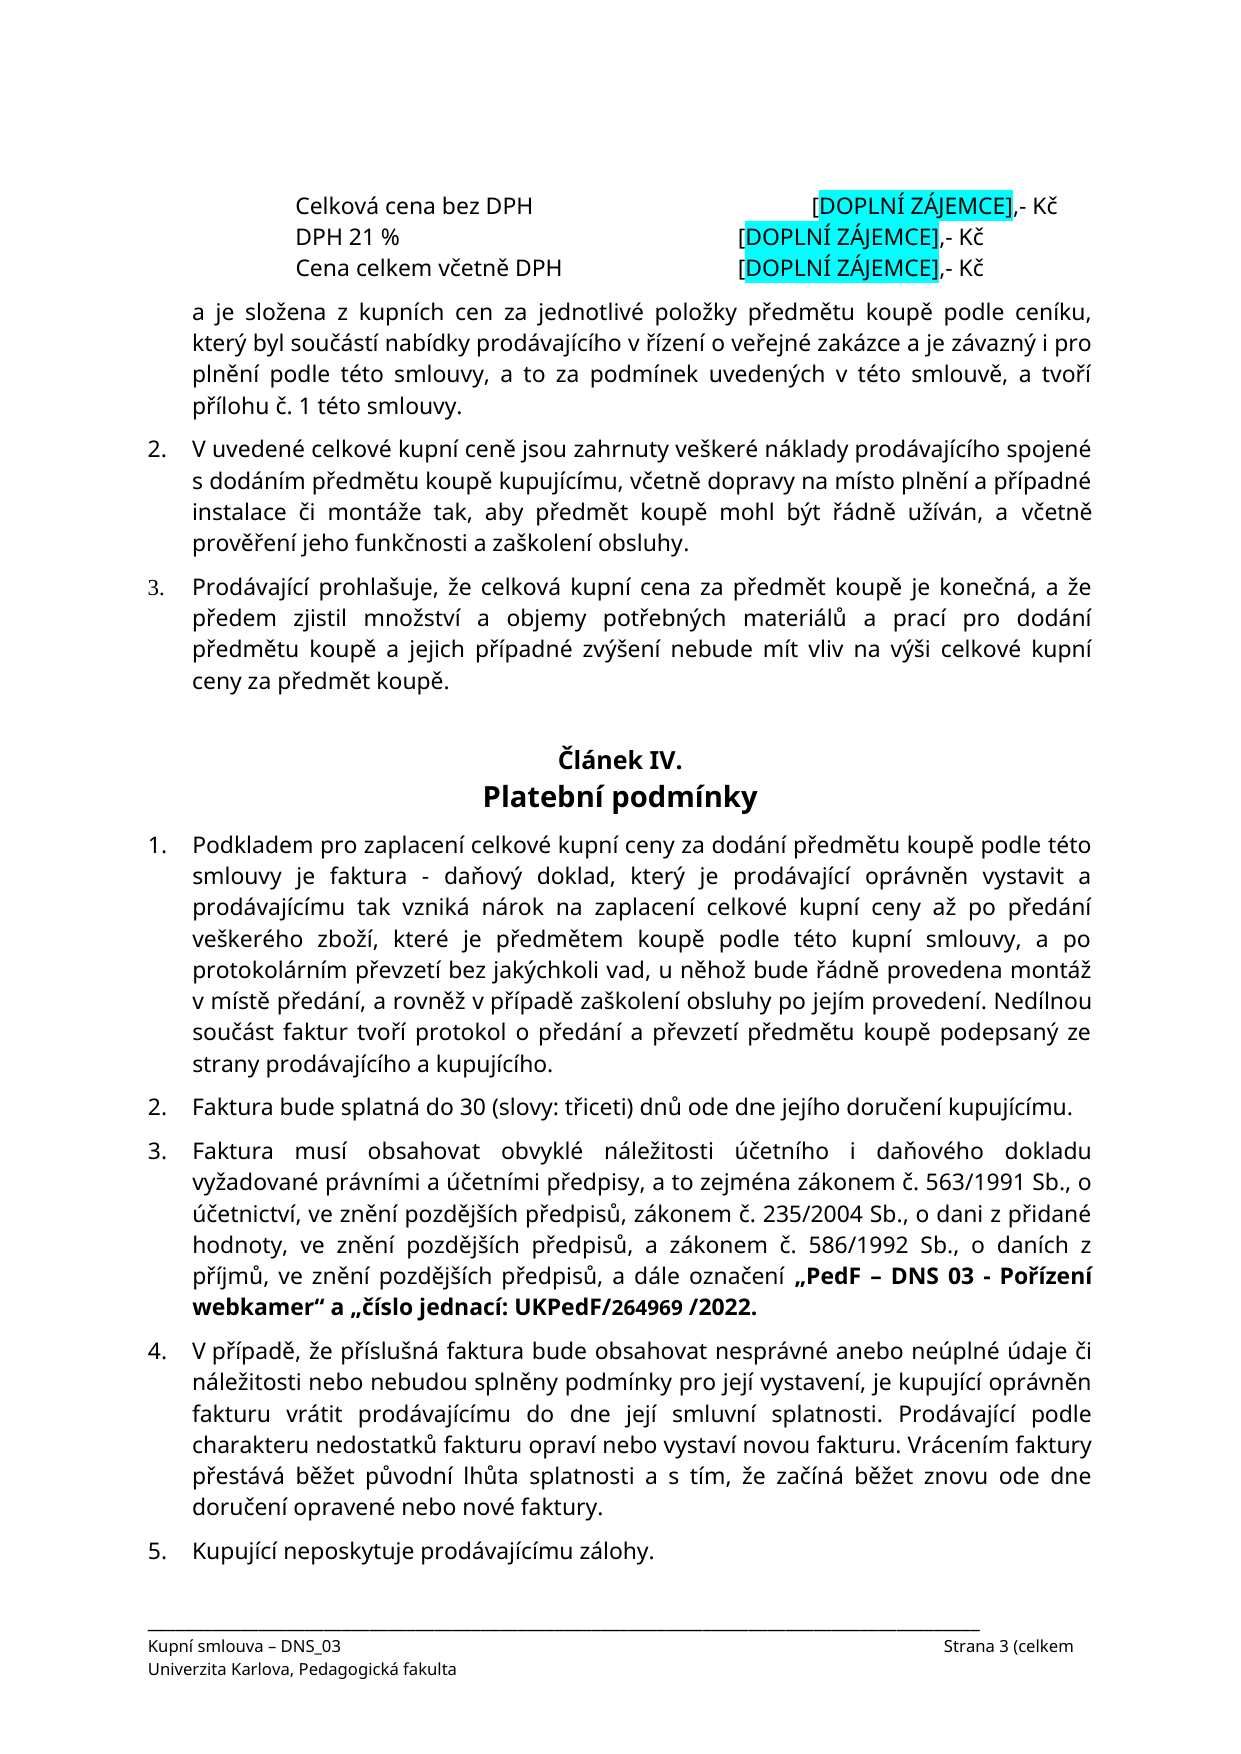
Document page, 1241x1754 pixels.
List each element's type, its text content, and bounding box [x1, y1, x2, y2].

list Cena celkem včetně DPH [DOPLNÍ ZÁJEMCE],- Kč [939, 252, 1093, 283]
list DPH 21 % [DOPLNÍ ZÁJEMCE],- Kč [939, 221, 1093, 252]
list Kupující neposkytuje prodávajícímu zálohy. [148, 1535, 1093, 1566]
text Platební podmínky [148, 777, 1093, 816]
list Cena celkem včetně DPH [DOPLNÍ ZÁJEMCE],- Kč [266, 252, 745, 283]
list Celková cena bez DPH [DOPLNÍ ZÁJEMCE],- Kč [266, 190, 819, 221]
text Článek IV. [148, 742, 1093, 777]
list Faktura bude splatná do 30 (slovy: třiceti) dnů ode dne jejího doručení kupujícímu. [148, 1091, 1093, 1122]
list Faktura musí obsahovat obvyklé náležitosti účetního i daňového dokladu vyžadované právními a účetními předpisy, a to zejména zákonem č. 563/1991 Sb., o účetnictví, ve znění pozdějších předpisů, zákonem č. 235/2004 Sb., o dani z přidané hodnoty, ve znění pozdějších předpisů, a zákonem č. 586/1992 Sb., o daních z příjmů, ve znění pozdějších předpisů, a dále označení „PedF – DNS 03 - Pořízení webkamer“ a „číslo jednací: UKPedF/264969 /2022. [148, 1135, 1093, 1322]
list V případě, že příslušná faktura bude obsahovat nesprávné anebo neúplné údaje či náležitosti nebo nebudou splněny podmínky pro její vystavení, je kupující oprávněn fakturu vrátit prodávajícímu do dne její smluvní splatnosti. Prodávající podle charakteru nedostatků fakturu opraví nebo vystaví novou fakturu. Vrácením faktury přestává běžet původní lhůta splatnosti a s tím, že začíná běžet znovu ode dne doručení opravené nebo nové faktury. [148, 1335, 1093, 1522]
list DPH 21 % [DOPLNÍ ZÁJEMCE],- Kč [236, 221, 745, 252]
list Podkladem pro zaplacení celkové kupní ceny za dodání předmětu koupě podle této smlouvy je faktura - daňový doklad, který je prodávající oprávněn vystavit a prodávajícímu tak vzniká nárok na zaplacení celkové kupní ceny až po předání veškerého zboží, které je předmětem koupě podle této kupní smlouvy, a po protokolárním převzetí bez jakýchkoli vad, u něhož bude řádně provedena montáž v místě předání, a rovněž v případě zaškolení obsluhy po jejím provedení. Nedílnou součást faktur tvoří protokol o předání a převzetí předmětu koupě podepsaný ze strany prodávajícího a kupujícího. [148, 829, 1093, 1079]
list a je složena z kupních cen za jednotlivé položky předmětu koupě podle ceníku, který byl součástí nabídky prodávajícího v řízení o veřejné zakázce a je závazný i pro plnění podle této smlouvy, a to za podmínek uvedených v této smlouvě, a tvoří přílohu č. 1 této smlouvy. [192, 296, 1093, 421]
list V uvedené celkové kupní ceně jsou zahrnuty veškeré náklady prodávajícího spojené s dodáním předmětu koupě kupujícímu, včetně dopravy na místo plnění a případné instalace či montáže tak, aby předmět koupě mohl být řádně užíván, a včetně prověření jeho funkčnosti a zaškolení obsluhy. [147, 433, 1093, 558]
list Prodávající prohlašuje, že celková kupní cena za předmět koupě je konečná, a že předem zjistil množství a objemy potřebných materiálů a prací pro dodání předmětu koupě a jejich případné zvýšení nebude mít vliv na výši celkové kupní ceny za předmět koupě. [147, 571, 1093, 696]
